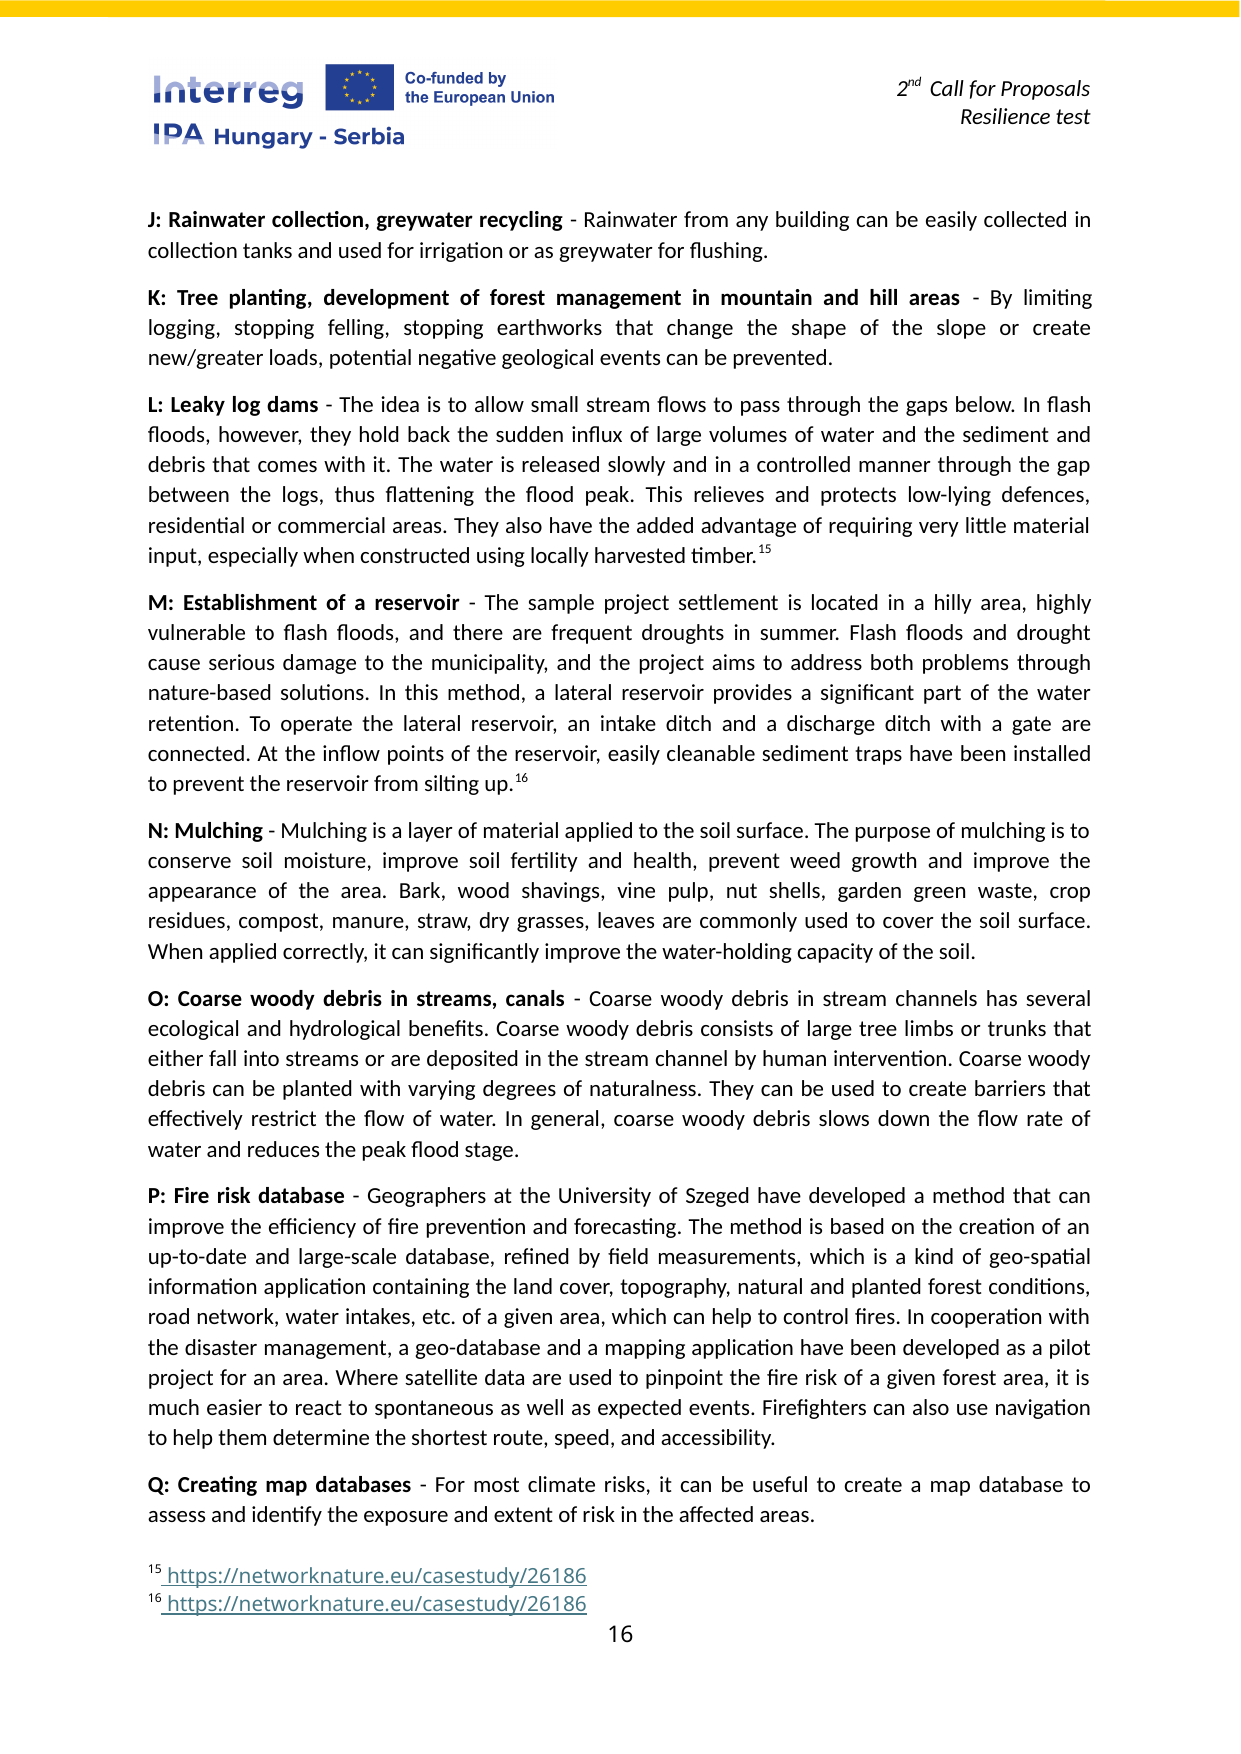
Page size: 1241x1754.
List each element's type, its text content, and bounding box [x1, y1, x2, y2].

text K: Tree planting, development of forest management in mountain and hill areas - By limiting logging, stopping felling, stopping earthworks that change the shape of the slope or create new/greater loads, potential negative geological events can be prevented. [148, 283, 1093, 371]
text J: Rainwater collection, greywater recycling - Rainwater from any building can be easily collected in collection tanks and used for irrigation or as greywater for flushing. [148, 206, 1093, 264]
text Q: Creating map databases - For most climate risks, it can be useful to create a map database to assess and identify the exposure and extent of risk in the affected areas. [148, 1470, 1093, 1528]
picture [159, 57, 554, 151]
text L: Leaky log dams - The idea is to allow small stream flows to pass through the gaps below. In flash floods, however, they hold back the sudden influx of large volumes of water and the sediment and debris that comes with it. The water is released slowly and in a controlled manner through the gap between the logs, thus flattening the flood peak. This relieves and protects low-lying defences, residential or commercial areas. They also have the added advantage of requiring very little material input, especially when constructed using locally harvested timber. [148, 390, 1093, 569]
text N: Mulching - Mulching is a layer of material applied to the soil surface. The purpose of mulching is to conserve soil moisture, improve soil fertility and health, prevent weed growth and improve the appearance of the area. Bark, wood shavings, vine pulp, nut shells, garden green waste, crop residues, compost, manure, straw, dry grasses, leaves are commonly used to cover the soil surface. When applied correctly, it can significantly improve the water-holding capacity of the soil. [148, 816, 1093, 965]
text M: Establishment of a reservoir - The sample project settlement is located in a hilly area, highly vulnerable to flash floods, and there are frequent droughts in summer. Flash floods and drought cause serious damage to the municipality, and the project aims to address both problems through nature-based solutions. In this method, a lateral reservoir provides a significant part of the water retention. To operate the lateral reservoir, an intake ditch and a discharge ditch with a gate are connected. At the inflow points of the reservoir, easily cleanable sediment traps have been installed to prevent the reservoir from silting up. [148, 588, 1093, 797]
text O: Coarse woody debris in streams, canals - Coarse woody debris in stream channels has several ecological and hydrological benefits. Coarse woody debris consists of large tree limbs or trunks that either fall into streams or are deposited in the stream channel by human intervention. Coarse woody debris can be planted with varying degrees of naturalness. They can be used to create barriers that effectively restrict the flow of water. In general, coarse woody debris slows down the flow rate of water and reduces the peak flood stage. [148, 984, 1093, 1163]
text P: Fire risk database - Geographers at the University of Szeged have developed a method that can improve the efficiency of fire prevention and forecasting. The method is based on the creation of an up-to-date and large-scale database, refined by field measurements, which is a kind of geo-spatial information application containing the land cover, topography, natural and planted forest conditions, road network, water intakes, etc. of a given area, which can help to control fires. In cooperation with the disaster management, a geo-database and a mapping application have been developed as a pilot project for an area. Where satellite data are used to pinpoint the fire risk of a given forest area, it is much easier to react to spontaneous as well as expected events. Firefighters can also use navigation to help them determine the shortest route, speed, and accessibility. [148, 1182, 1093, 1451]
